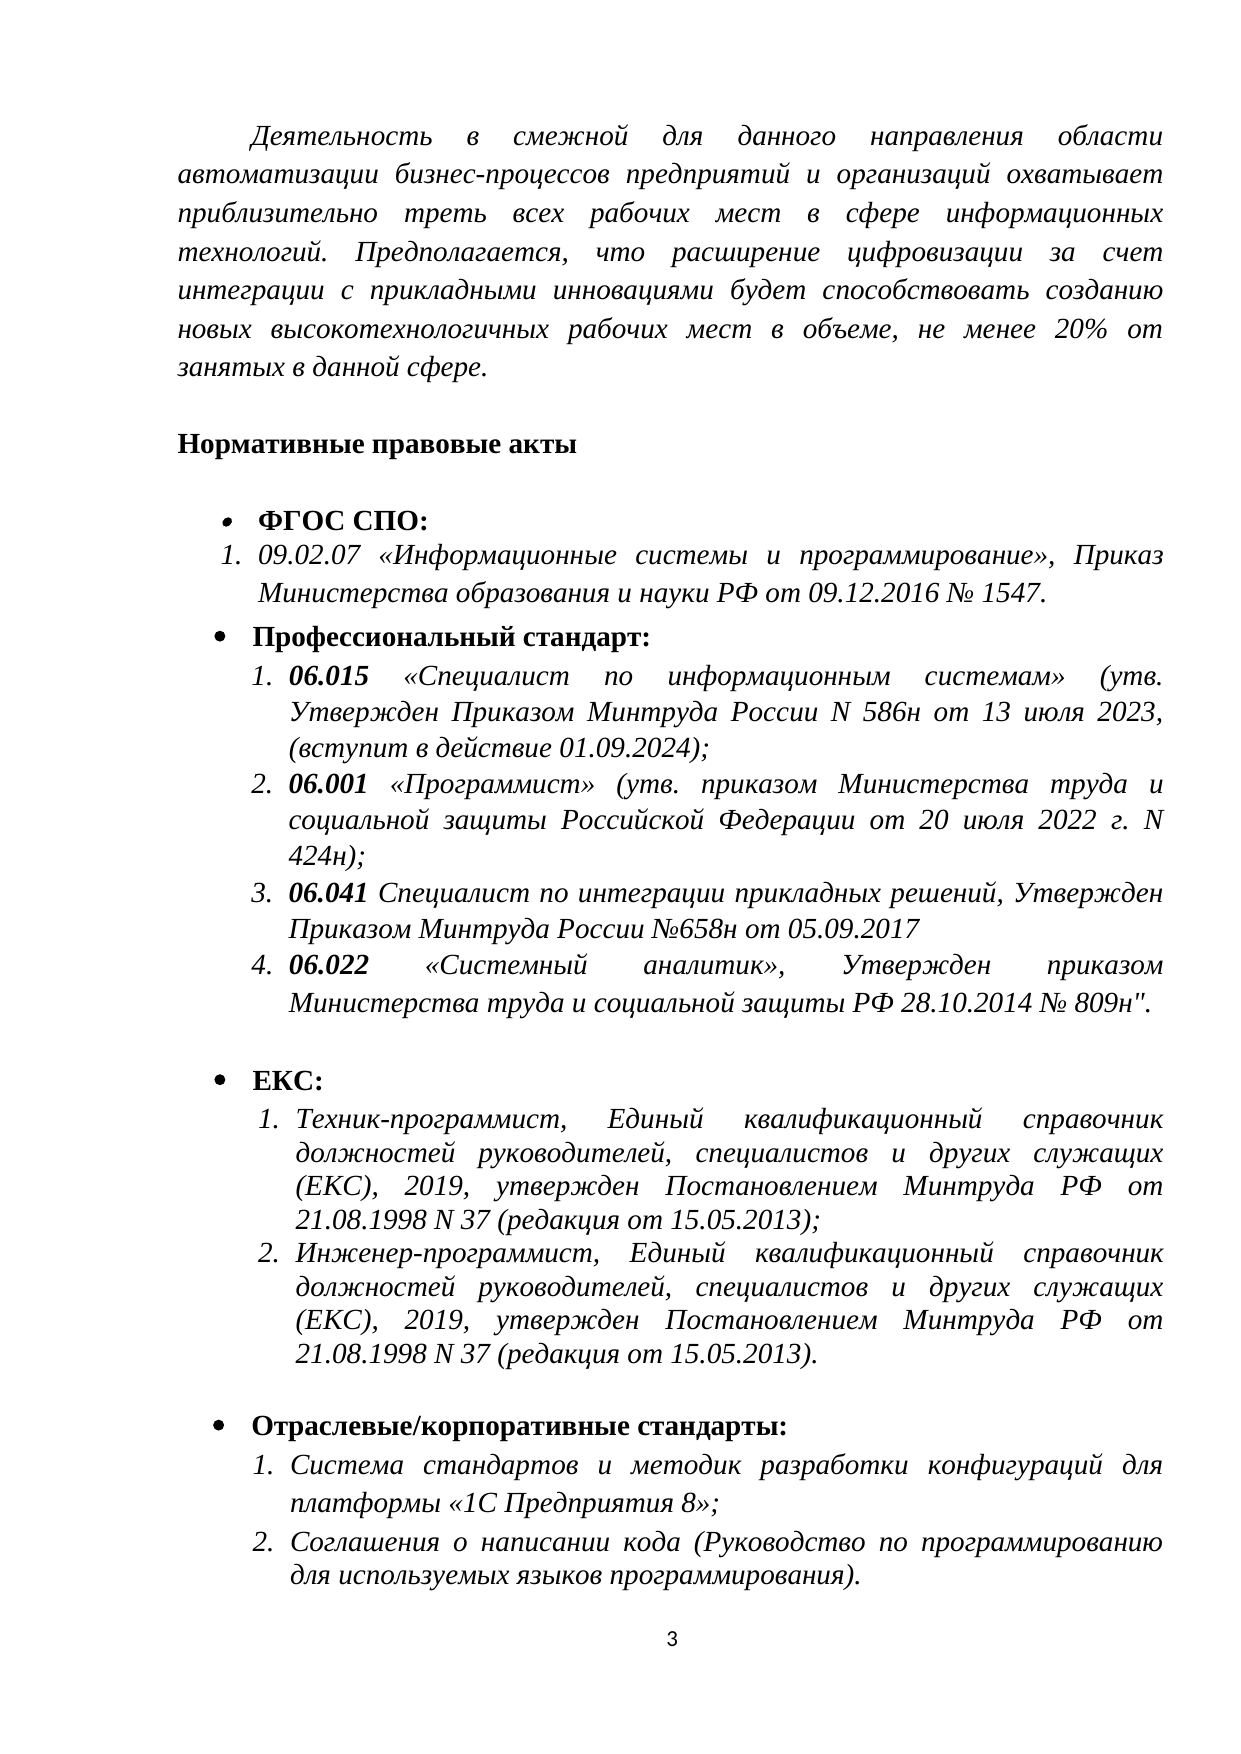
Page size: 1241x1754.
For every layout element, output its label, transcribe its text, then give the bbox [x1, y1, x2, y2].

text Нормативные правовые акты [177, 426, 1167, 460]
text Деятельность в смежной для данного направления области автоматизации бизнес-процессов предприятий и организаций охватывает приблизительно треть всех рабочих мест в сфере информационных технологий. Предполагается, что расширение цифровизации за счет интеграции с прикладными инновациями будет способствовать созданию новых высокотехнологичных рабочих мест в объеме, не менее 20% от занятых в данной сфере. [177, 118, 1167, 383]
list ЕКС: [215, 1063, 1167, 1096]
list 06.015 «Специалист по информационным системам» (утв. Утвержден Приказом Минтруда России N 586н от 13 июля 2023, (вступит в действие 01.09.2024); [251, 658, 1167, 764]
list 06.041 Специалист по интеграции прикладных решений, Утвержден Приказом Минтруда России №658н от 05.09.2017 [251, 875, 1167, 944]
list Система стандартов и методик разработки конфигураций для платформы «1С Предприятия 8»; [252, 1447, 1167, 1519]
list Соглашения о написании кода (Руководство по программированию для используемых языков программирования). [252, 1524, 1167, 1591]
list 06.001 «Программист» (утв. приказом Министерства труда и социальной защиты Российской Федерации от 20 июля 2022 г. N 424н); [251, 766, 1167, 872]
list 09.02.07 «Информационные системы и программирование», Приказ Министерства образования и науки РФ от 09.12.2016 № 1547. [220, 537, 1167, 609]
list Техник-программист, Единый квалификационный справочник должностей руководителей, специалистов и других служащих (ЕКС), 2019, утвержден Постановлением Минтруда РФ от 21.08.1998 N 37 (редакция от 15.05.2013); [258, 1101, 1167, 1235]
list Профессиональный стандарт: [215, 619, 1167, 653]
list 06.022 «Системный аналитик», Утвержден приказом Министерства труда и социальной защиты РФ 28.10.2014 № 809н". [251, 947, 1167, 1019]
list Инженер-программист, Единый квалификационный справочник должностей руководителей, специалистов и других служащих (ЕКС), 2019, утвержден Постановлением Минтруда РФ от 21.08.1998 N 37 (редакция от 15.05.2013). [258, 1235, 1167, 1369]
list ФГОС СПО: [220, 503, 1167, 537]
list Отраслевые/корпоративные стандарты: [213, 1408, 1167, 1442]
